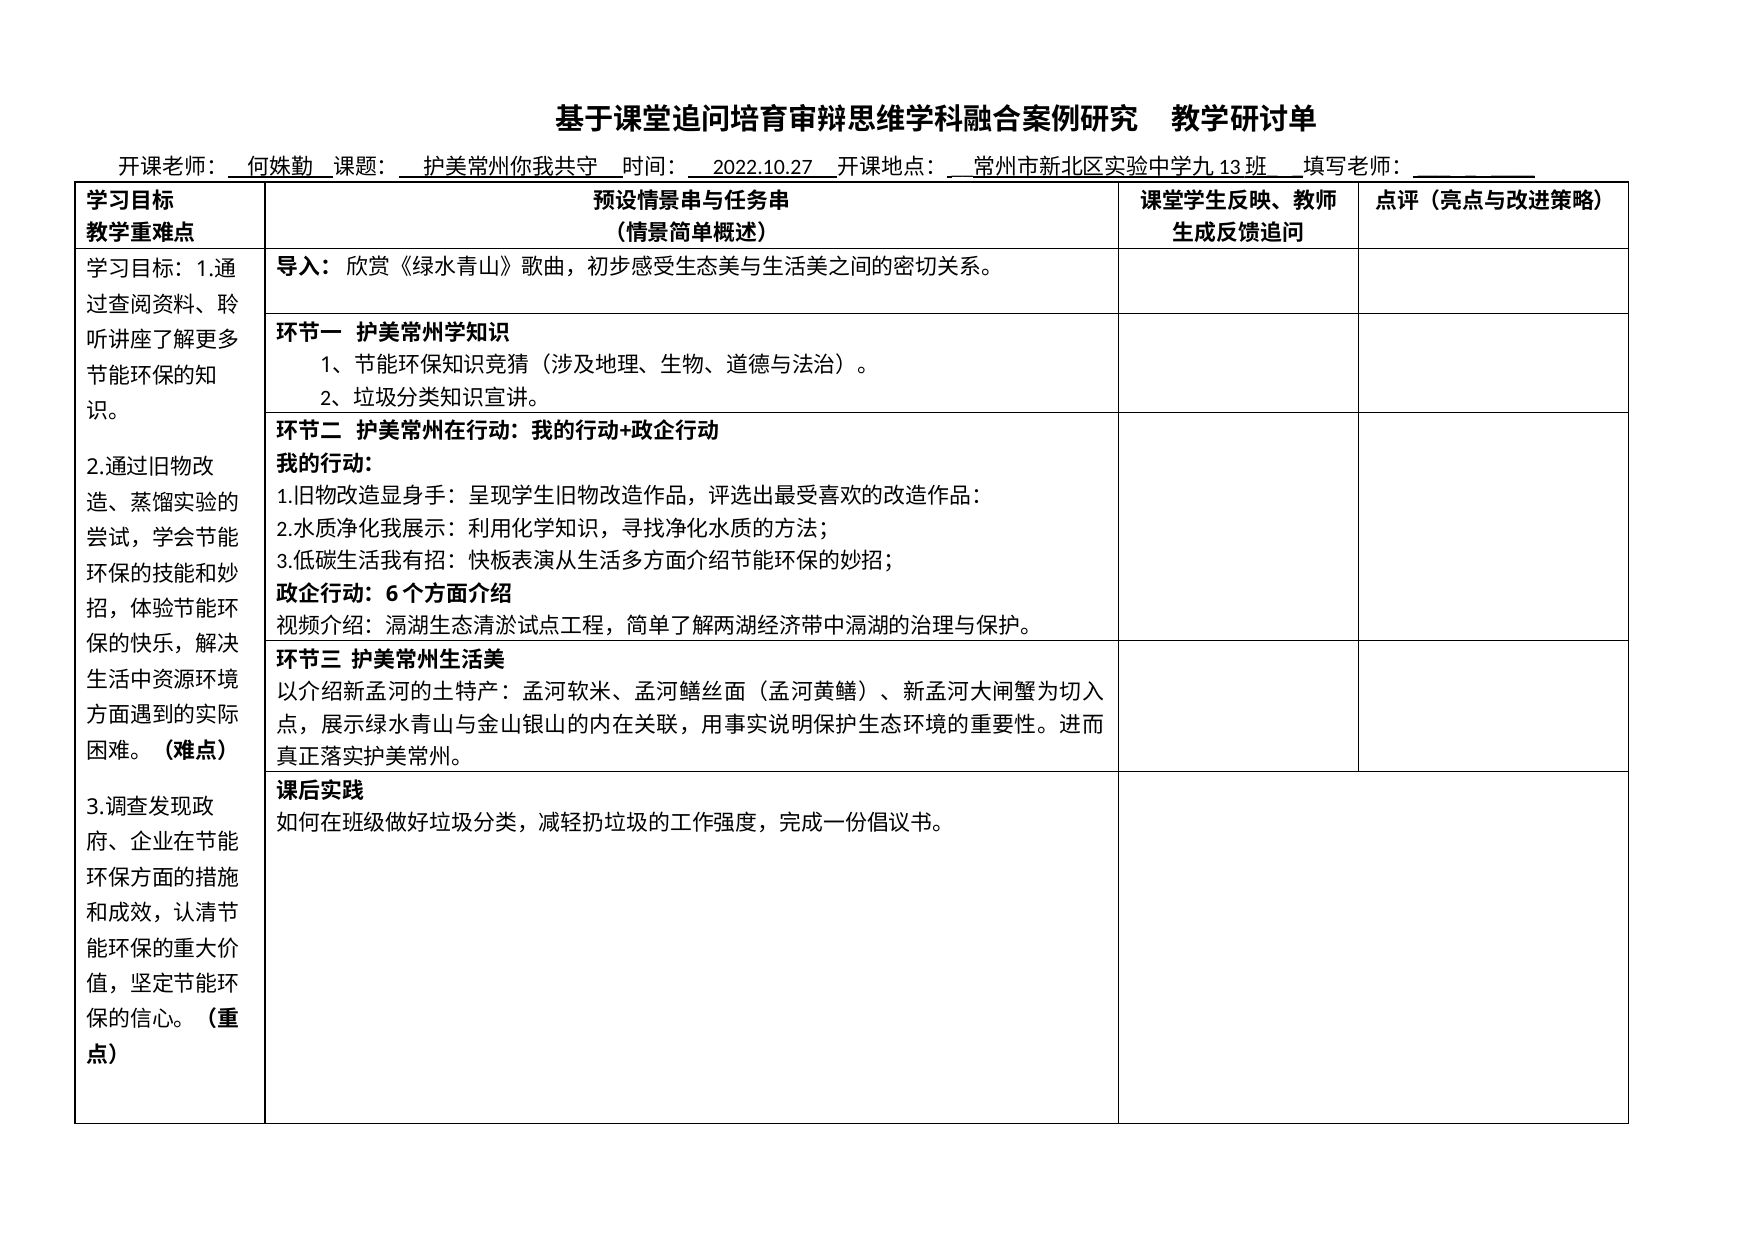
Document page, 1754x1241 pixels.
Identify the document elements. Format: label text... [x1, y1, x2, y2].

table_cell 学习目标：1.通过查阅资料、聆听讲座了解更多节能环保的知识。 2.通过旧物改造、蒸馏实验的尝试，学会节能环保的技能和妙招，体验节能环保的快乐，解决生活中资源环境方面遇到的实际困难。（难点） 3.调查发现政府、企业在节能环保方面的措施和成效，认清节能环保的重大价值，坚定节能环保的信心。（重点） [76, 249, 264, 1123]
table_cell [1119, 314, 1358, 412]
table_cell 课后实践 如何在班级做好垃圾分类，减轻扔垃圾的工作强度，完成一份倡议书。 [266, 772, 1118, 1123]
table_header 预设情景串与任务串 （情景简单概述） [266, 183, 1118, 247]
table_cell 导入： 欣赏《绿水青山》歌曲，初步感受生态美与生活美之间的密切关系。 [266, 249, 1118, 313]
table_cell 环节三 护美常州生活美 以介绍新孟河的土特产：孟河软米、孟河鳝丝面（孟河黄鳝）、新孟河大闸蟹为切入点，展示绿水青山与金山银山的内在关联，用事实说明保护生态环境的重要性。进而真正落实护美常州。 [266, 641, 1118, 771]
table_cell [1119, 249, 1358, 313]
table_cell 环节二 护美常州在行动：我的行动+政企行动 我的行动： 1.旧物改造显身手：呈现学生旧物改造作品，评选出最受喜欢的改造作品： 2.水质净化我展示：利用化学知识，寻找净化水质的方法； 3.低碳生活我有招：快板表演从生活多方面介绍节能环保的妙招； 政企行动：6个方面介绍 视频介绍：滆湖生态清淤试点工程，简单了解两湖经济带中滆湖的治理与保护。 [266, 413, 1118, 640]
table_header 点评（亮点与改进策略） [1359, 183, 1628, 247]
table_cell [1359, 413, 1628, 640]
table_header 课堂学生反映、教师生成反馈追问 [1119, 183, 1358, 247]
text 开课老师： 何姝勤 课题： 护美常州你我共守 时间： 2022.10.27 开课地点： __常州市新北区实验中学九13班_ _填写老师： ___ _ ____ [75, 149, 1679, 181]
table_cell [1359, 249, 1628, 313]
table_header 学习目标 教学重难点 [76, 183, 264, 247]
table_cell [1119, 772, 1628, 1123]
table_cell [1119, 641, 1358, 771]
table_cell 环节一 护美常州学知识 1、节能环保知识竞猜（涉及地理、生物、道德与法治）。 2、垃圾分类知识宣讲。 [266, 314, 1118, 412]
text 基于课堂追问培育审辩思维学科融合案例研究 教学研讨单 [75, 84, 1679, 149]
table_cell [1359, 314, 1628, 412]
table_cell [1359, 641, 1628, 771]
table_cell [1119, 413, 1358, 640]
